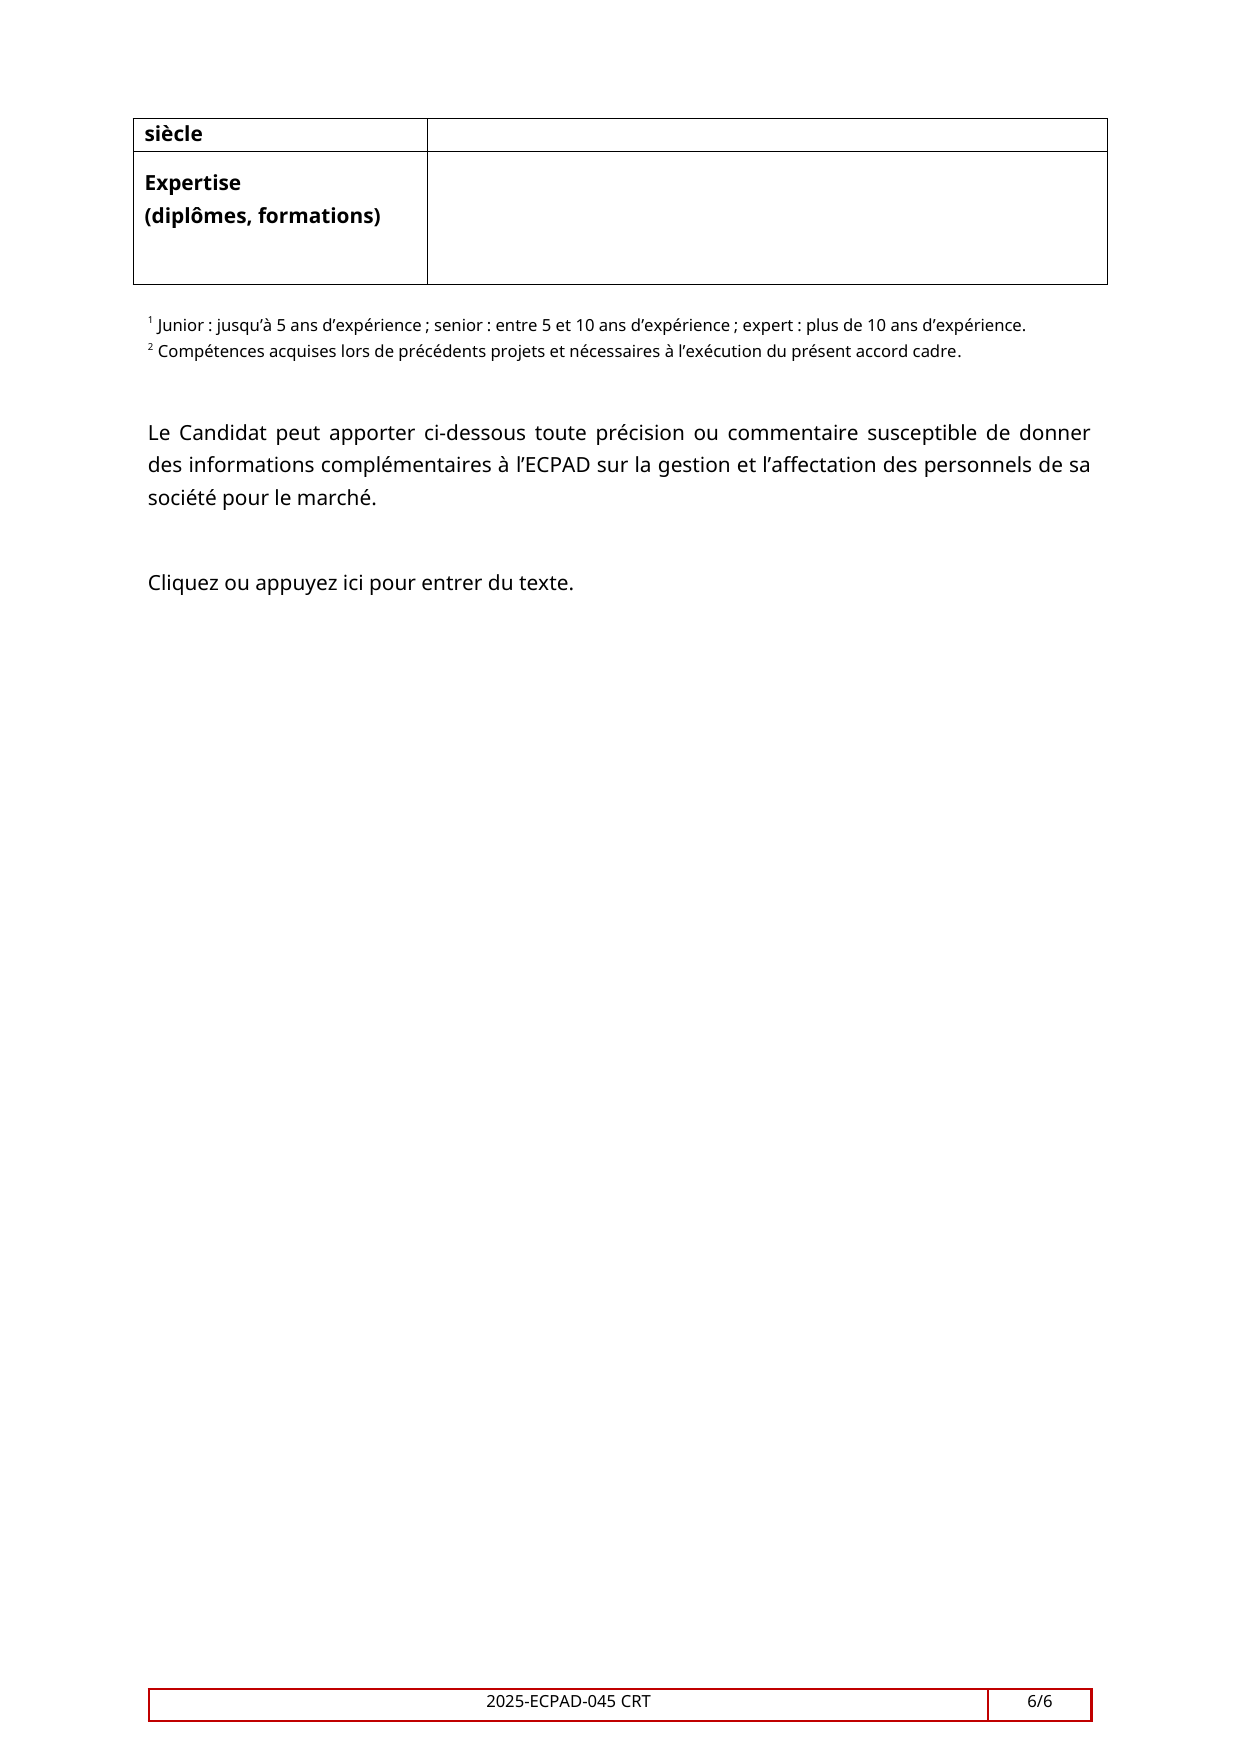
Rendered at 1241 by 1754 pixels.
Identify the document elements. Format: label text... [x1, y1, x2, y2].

table_cell [428, 119, 1107, 151]
table_cell Expertise (diplômes, formations) [134, 152, 427, 283]
text 1 Junior : jusqu’à 5 ans d’expérience ; senior : entre 5 et 10 ans d’expérience ; expert : plus de 10 ans d’expérience. [148, 314, 1092, 336]
table_cell [428, 152, 1107, 283]
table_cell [134, 119, 427, 151]
text Le Candidat peut apporter ci-dessous toute précision ou commentaire susceptible de donner des informations complémentaires à l’ECPAD sur la gestion et l’affectation des personnels de sa société pour le marché. [148, 418, 1092, 512]
text 2 Compétences acquises lors de précédents projets et nécessaires à l’exécution du présent accord cadre. [148, 340, 1092, 362]
